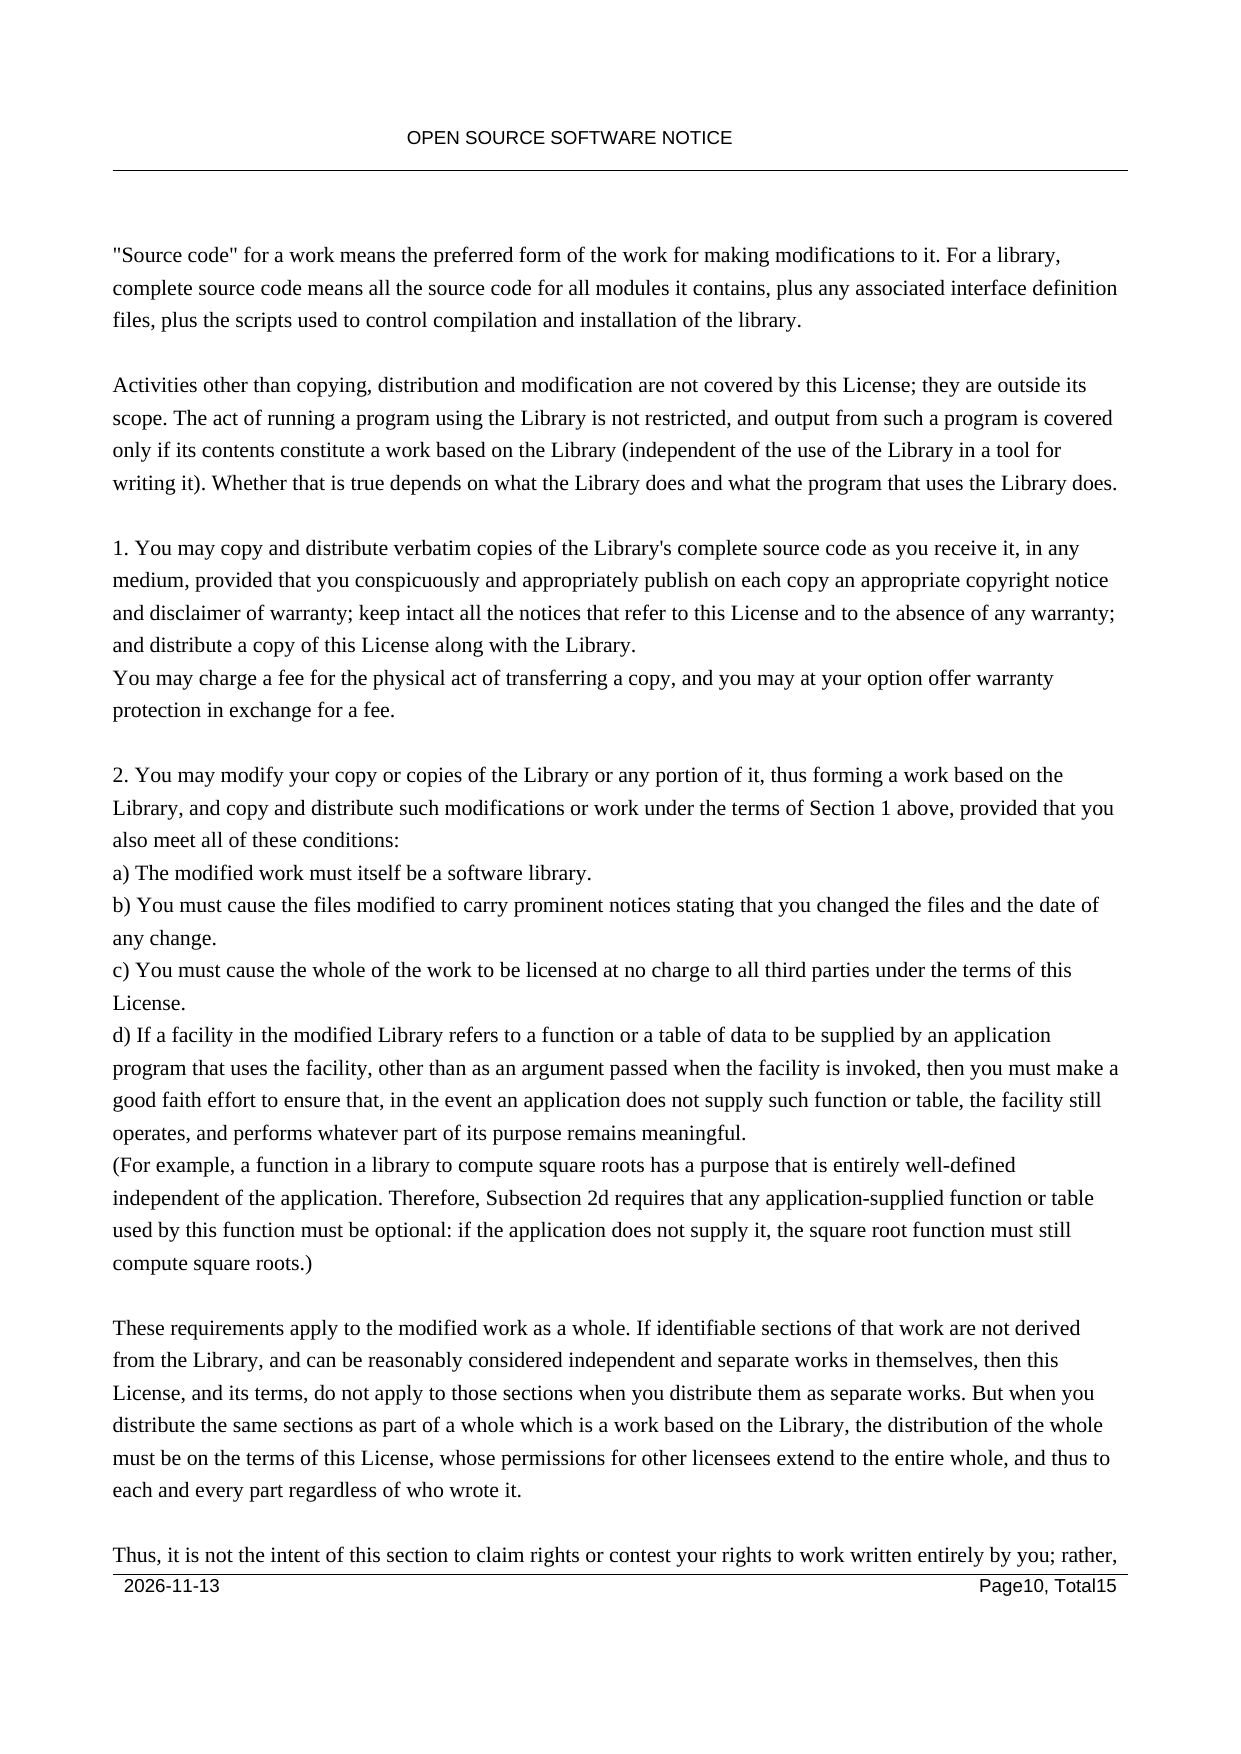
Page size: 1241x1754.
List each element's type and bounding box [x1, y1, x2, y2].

text [112, 206, 1128, 1571]
